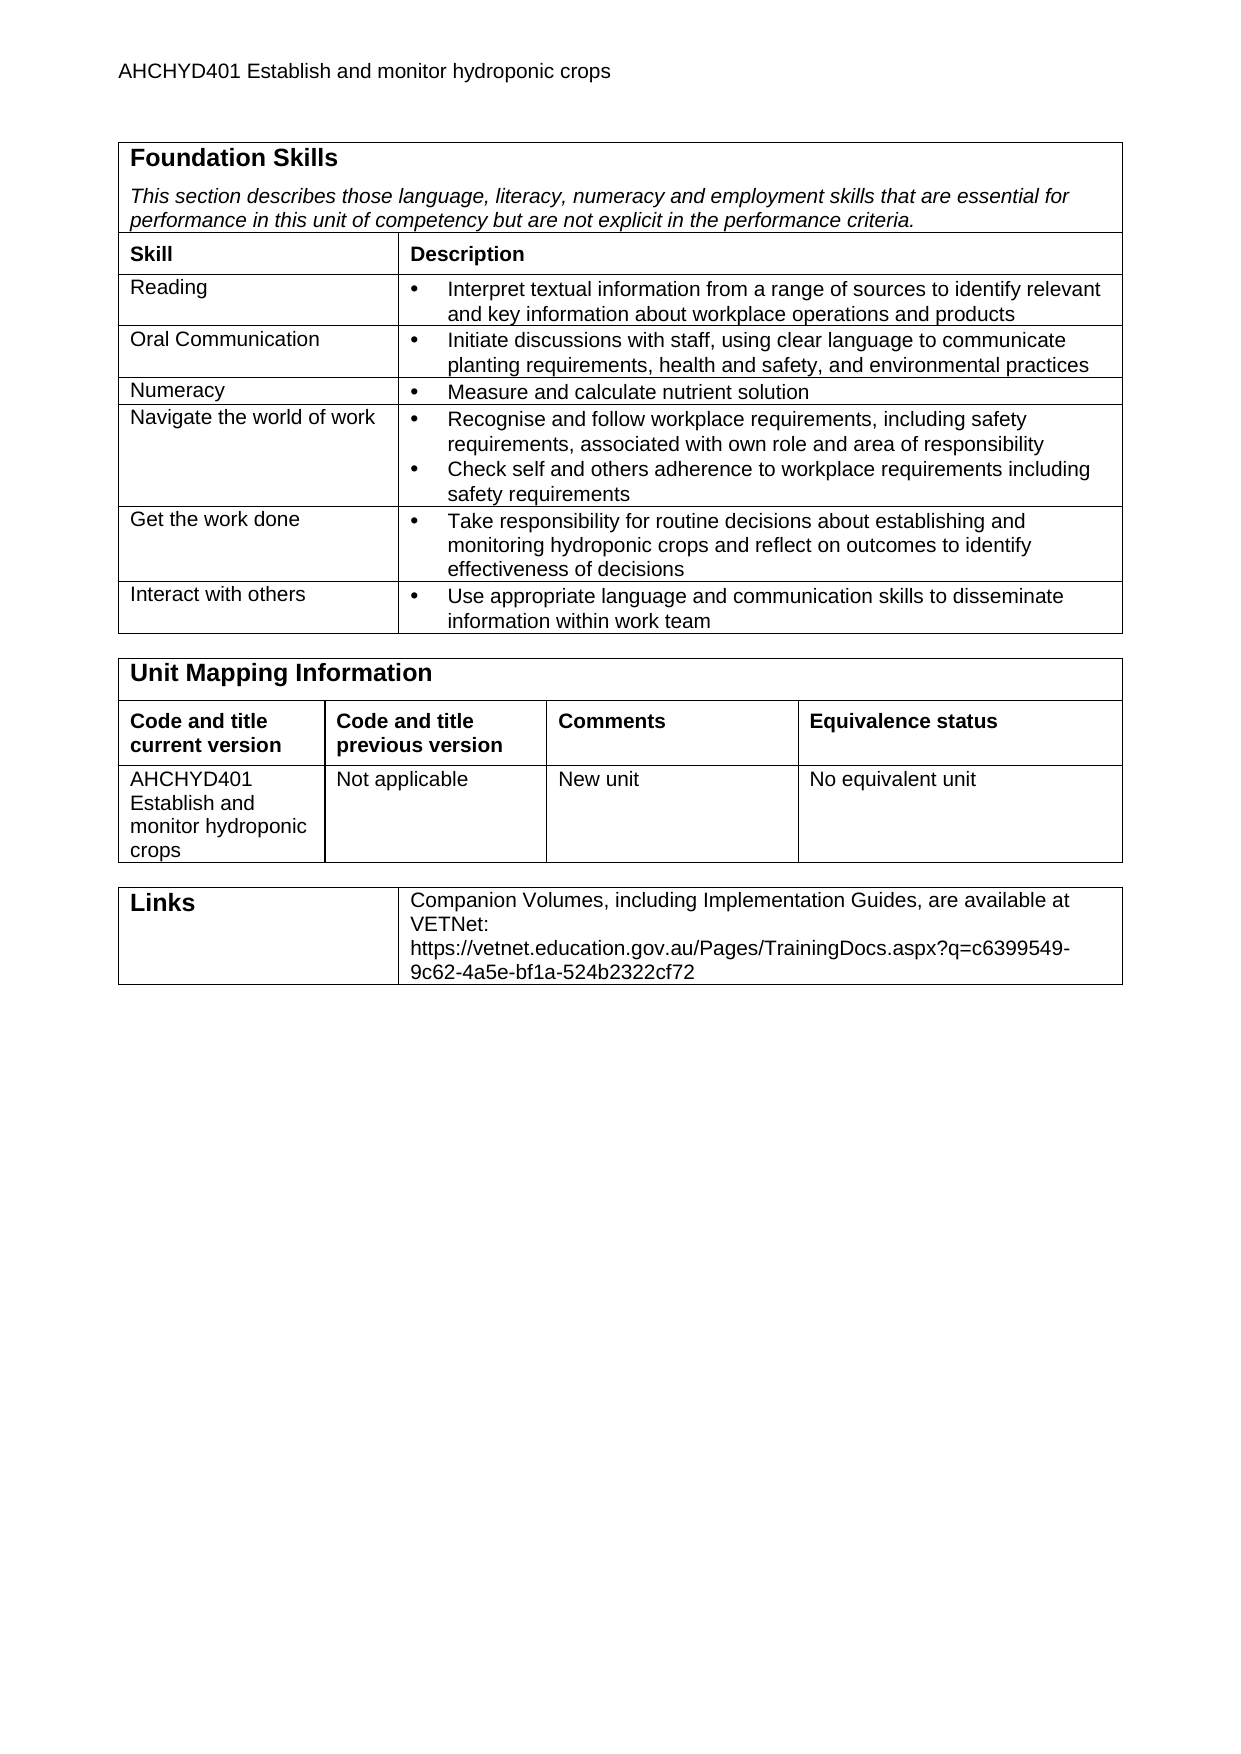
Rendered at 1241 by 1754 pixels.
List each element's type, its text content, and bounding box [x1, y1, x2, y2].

table_cell Interact with others [119, 582, 398, 632]
table_cell Oral Communication [119, 326, 398, 377]
table_cell Get the work done [119, 507, 398, 581]
table_cell No equivalent unit [799, 766, 1122, 862]
table_header Foundation Skills This section describes those language, literacy, numeracy and employment skills that are essential for performance in this unit of competency but are not explicit in the performance criteria. [119, 143, 1122, 232]
table_cell Numeracy [119, 378, 398, 404]
table_cell Not applicable [326, 766, 546, 862]
table_cell Code and title current version [119, 701, 324, 765]
table_cell Interpret textual information from a range of sources to identify relevant and key information about workplace operations and products [399, 275, 1122, 325]
table_header Links [119, 888, 398, 984]
table_cell Skill [119, 233, 398, 274]
table_cell New unit [547, 766, 798, 862]
table_header Unit Mapping Information [119, 659, 1122, 700]
table_cell Take responsibility for routine decisions about establishing and monitoring hydroponic crops and reflect on outcomes to identify effectiveness of decisions [399, 507, 1122, 581]
table_cell Use appropriate language and communication skills to disseminate information within work team [399, 582, 1122, 632]
table_cell Navigate the world of work [119, 405, 398, 506]
table_cell Recognise and follow workplace requirements, including safety requirements, associated with own role and area of responsibility Check self and others adherence to workplace requirements including safety requirements [399, 405, 1122, 506]
table_cell Code and title previous version [326, 701, 546, 765]
table_cell AHCHYD401 Establish and monitor hydroponic crops [119, 766, 324, 862]
table_header Companion Volumes, including Implementation Guides, are available at VETNet: https://vetnet.education.gov.au/Pages/TrainingDocs.aspx?q=c6399549-9c62-4a5e-bf1a-524b2322cf72 [399, 888, 1122, 984]
table_cell Measure and calculate nutrient solution [399, 378, 1122, 404]
table_cell Equivalence status [799, 701, 1122, 765]
table_cell Description [399, 233, 1122, 274]
table_cell Comments [547, 701, 798, 765]
table_cell Initiate discussions with staff, using clear language to communicate planting requirements, health and safety, and environmental practices [399, 326, 1122, 377]
table_cell Reading [119, 275, 398, 325]
